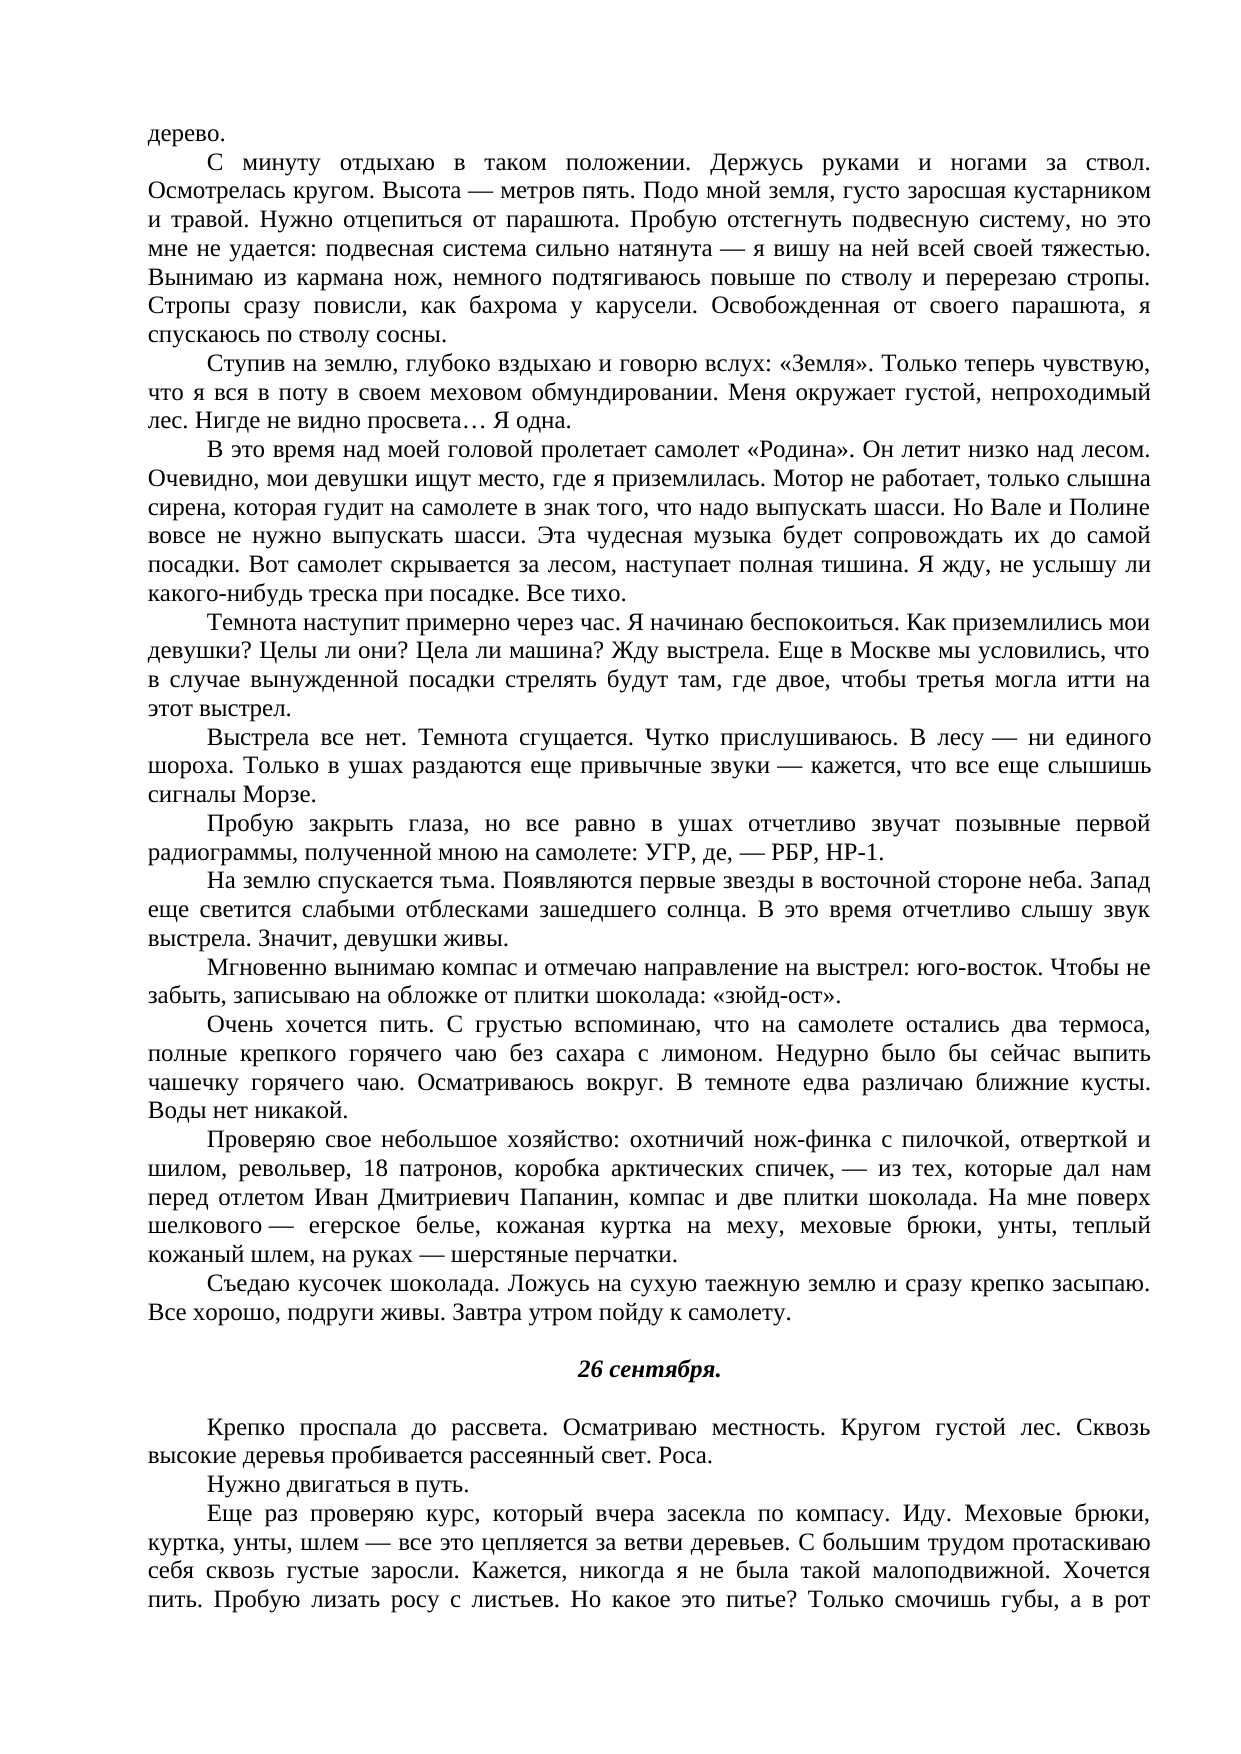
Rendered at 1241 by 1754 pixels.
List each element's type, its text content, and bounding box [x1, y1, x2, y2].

text Выстрела все нет. Темнота сгущается. Чутко прислушиваюсь. В лесу — ни единого шороха. Только в ушах раздаются еще привычные звуки — кажется, что все еще слышишь сигналы Морзе. [148, 722, 1152, 808]
text С минуту отдыхаю в таком положении. Держусь руками и ногами за ствол. Осмотрелась кругом. Высота — метров пять. Подо мной земля, густо заросшая кустарником и травой. Нужно отцепиться от парашюта. Пробую отстегнуть подвесную систему, но это мне не удается: подвесная система сильно натянута — я вишу на ней всей своей тяжестью. Вынимаю из кармана нож, немного подтягиваюсь повыше по стволу и перерезаю стропы. Стропы сразу повисли, как бахрома у карусели. Освобожденная от своего парашюта, я спускаюсь по стволу сосны. [148, 147, 1152, 348]
text Съедаю кусочек шоколада. Ложусь на сухую таежную землю и сразу крепко засыпаю. Все хорошо, подруги живы. Завтра утром пойду к самолету. [148, 1268, 1152, 1326]
text Пробую закрыть глаза, но все равно в ушах отчетливо звучат позывные первой радиограммы, полученной мною на самолете: УГР, де, — РБР, НР-1. [148, 808, 1152, 866]
text Проверяю свое небольшое хозяйство: охотничий нож-финка с пилочкой, отверткой и шилом, револьвер, 18 патронов, коробка арктических спичек, — из тех, которые дал нам перед отлетом Иван Дмитриевич Папанин, компас и две плитки шоколада. На мне поверх шелкового — егерское белье, кожаная куртка на меху, меховые брюки, унты, теплый кожаный шлем, на руках — шерстяные перчатки. [148, 1124, 1152, 1268]
text В это время над моей головой пролетает самолет «Родина». Он летит низко над лесом. Очевидно, мои девушки ищут место, где я приземлилась. Мотор не работает, только слышна сирена, которая гудит на самолете в знак того, что надо выпускать шасси. Но Вале и Полине вовсе не нужно выпускать шасси. Эта чудесная музыка будет сопровождать их до самой посадки. Вот самолет скрывается за лесом, наступает полная тишина. Я жду, не услышу ли какого-нибудь треска при посадке. Все тихо. [148, 434, 1152, 607]
text Нужно двигаться в путь. [148, 1469, 1152, 1498]
text Мгновенно вынимаю компас и отмечаю направление на выстрел: юго-восток. Чтобы не забыть, записываю на обложке от плитки шоколада: «зюйд-ост». [148, 952, 1152, 1009]
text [148, 1498, 1152, 1613]
subtitle 26 сентября. [148, 1354, 1152, 1383]
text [148, 118, 1152, 147]
text Крепко проспала до рассвета. Осматриваю местность. Кругом густой лес. Сквозь высокие деревья пробивается рассеянный свет. Роса. [148, 1412, 1152, 1469]
text На землю спускается тьма. Появляются первые звезды в восточной стороне неба. Запад еще светится слабыми отблесками зашедшего солнца. В это время отчетливо слышу звук выстрела. Значит, девушки живы. [148, 866, 1152, 952]
text Темнота наступит примерно через час. Я начинаю беспокоиться. Как приземлились мои девушки? Целы ли они? Цела ли машина? Жду выстрела. Еще в Москве мы условились, что в случае вынужденной посадки стрелять будут там, где двое, чтобы третья могла итти на этот выстрел. [148, 607, 1152, 722]
text Очень хочется пить. С грустью вспоминаю, что на самолете остались два термоса, полные крепкого горячего чаю без сахара с лимоном. Недурно было бы сейчас выпить чашечку горячего чаю. Осматриваюсь вокруг. В темноте едва различаю ближние кусты. Воды нет никакой. [148, 1009, 1152, 1124]
text Ступив на землю, глубоко вздыхаю и говорю вслух: «Земля». Только теперь чувствую, что я вся в поту в своем меховом обмундировании. Меня окружает густой, непроходимый лес. Нигде не видно просвета… Я одна. [148, 348, 1152, 434]
